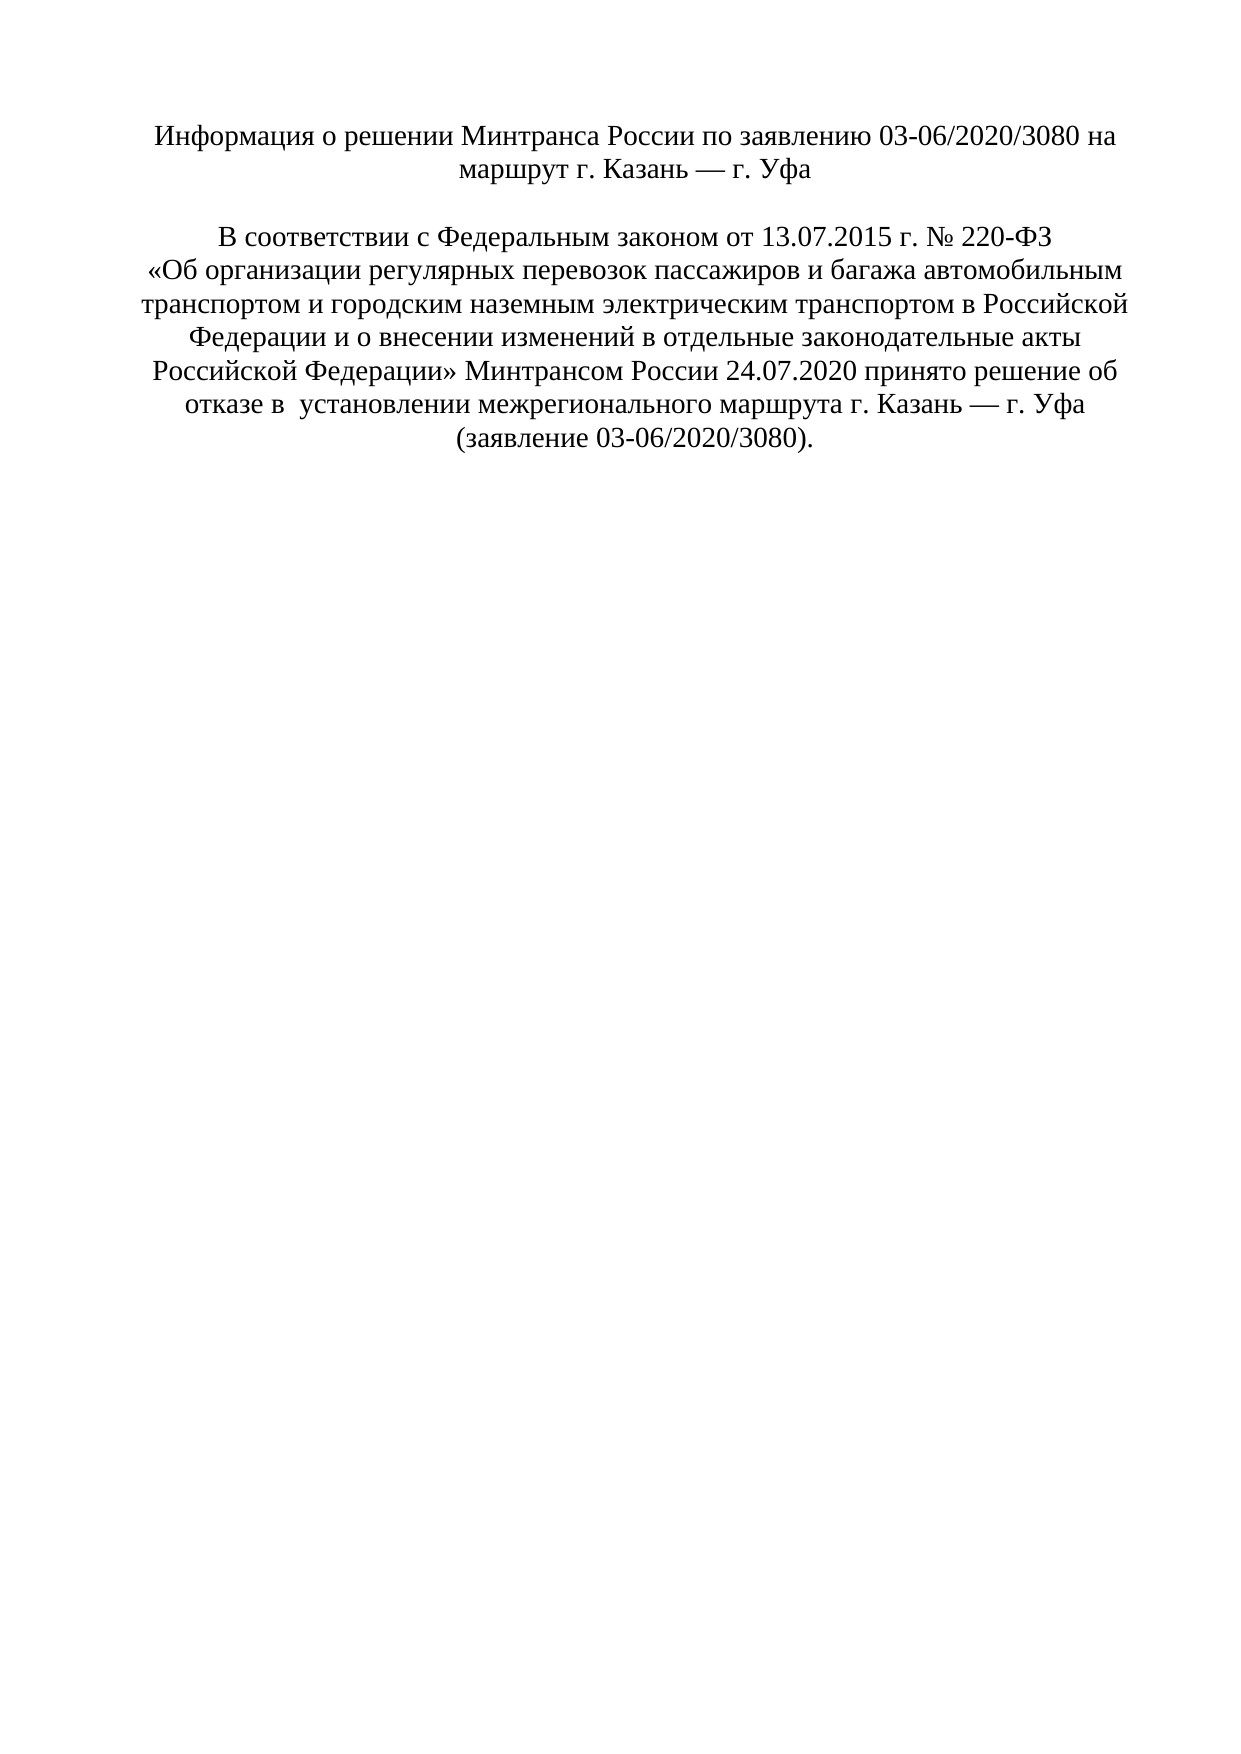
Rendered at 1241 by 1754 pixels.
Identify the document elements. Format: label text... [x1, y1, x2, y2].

text В соответствии с Федеральным законом от 13.07.2015 г. № 220-ФЗ «Об организации регулярных перевозок пассажиров и багажа автомобильным транспортом и городским наземным электрическим транспортом в Российской Федерации и о внесении изменений в отдельные законодательные акты Российской Федерации» Минтрансом России 24.07.2020 принято решение об отказе в установлении межрегионального маршрута г. Казань — г. Уфа (заявление 03-06/2020/3080). [118, 219, 1152, 453]
text Информация о решении Минтранса России по заявлению 03-06/2020/3080 на маршрут г. Казань — г. Уфа [118, 118, 1152, 185]
